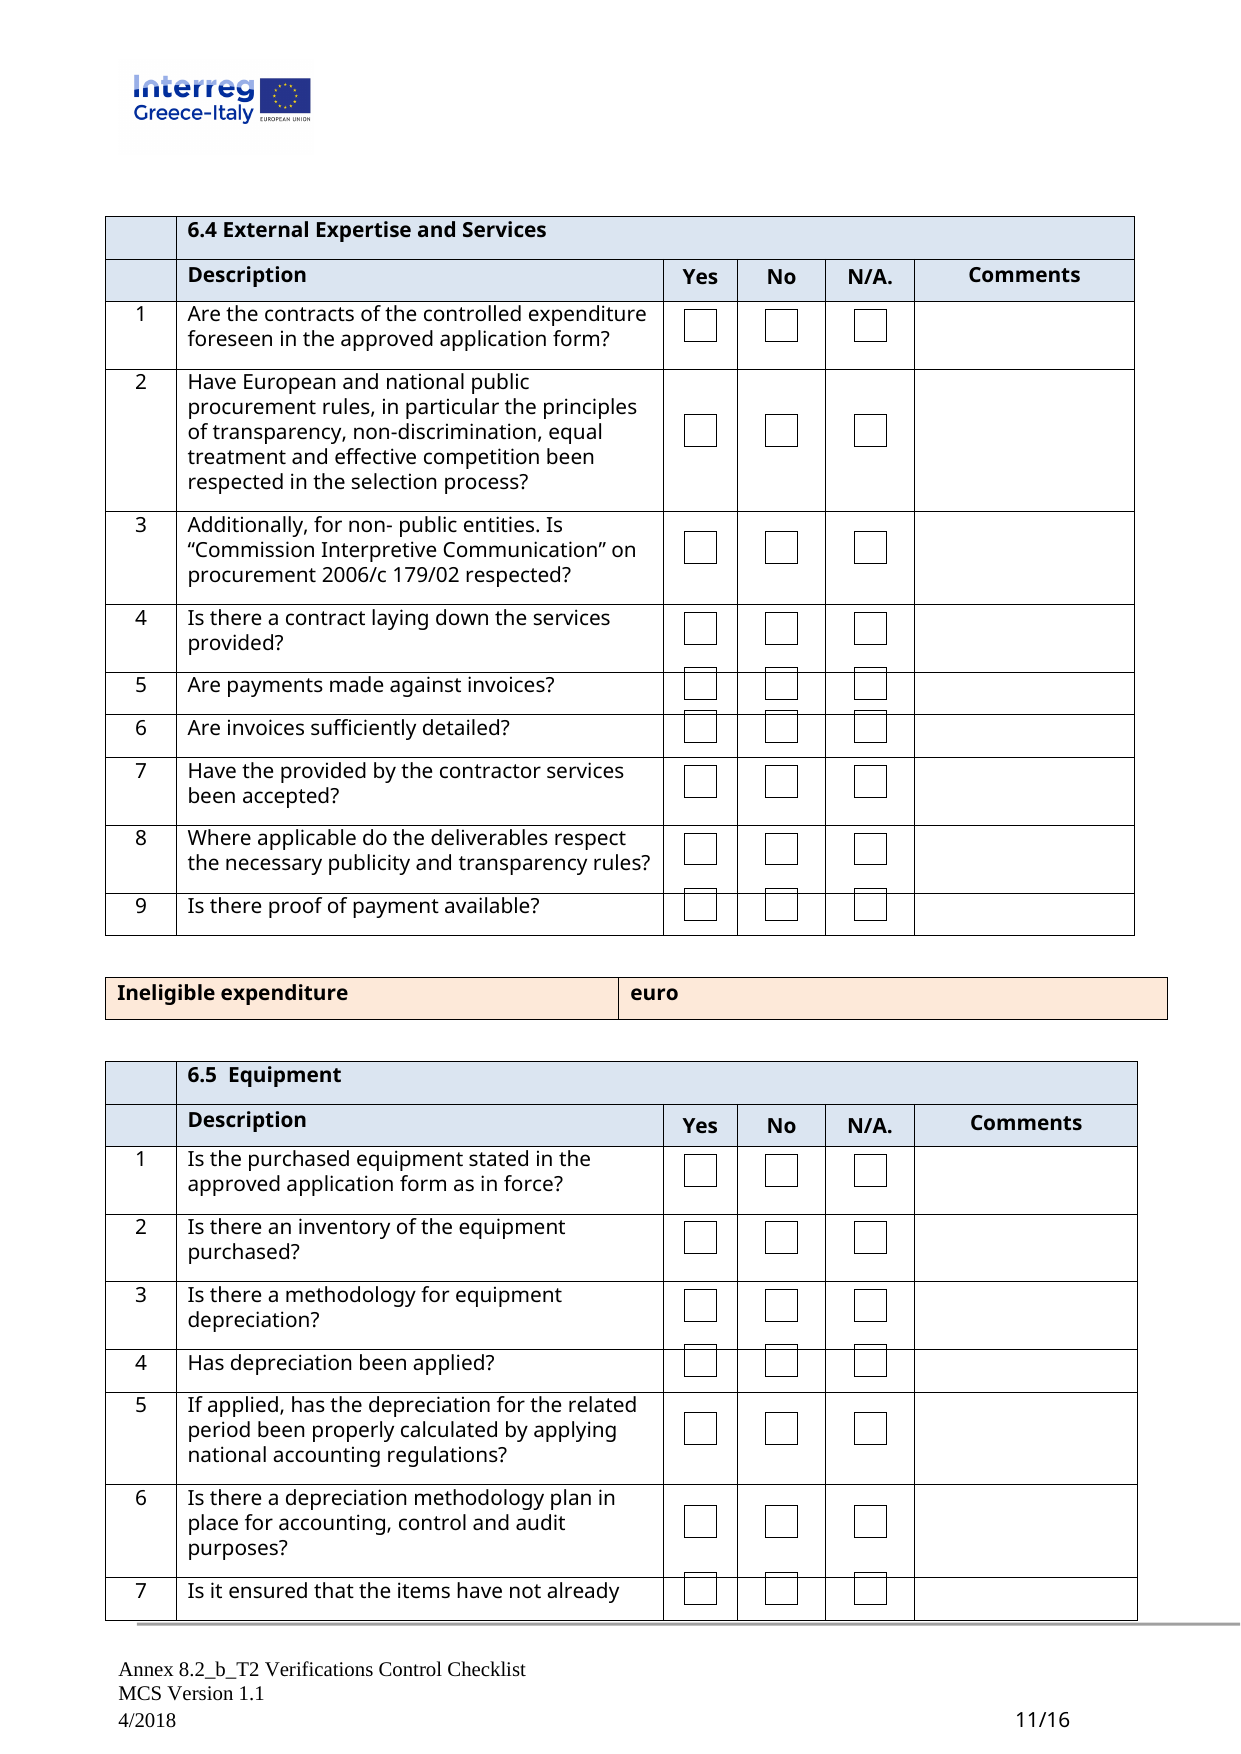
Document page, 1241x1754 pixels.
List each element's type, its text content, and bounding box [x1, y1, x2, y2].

table_cell If applied, has the depreciation for the related period been properly calculated by applying national accounting regulations? [177, 1393, 663, 1484]
table_cell [826, 894, 914, 935]
table_cell [738, 1147, 825, 1213]
table_cell 8 [106, 826, 176, 892]
table_cell [664, 1485, 737, 1577]
table_cell [826, 1282, 914, 1349]
table_cell Has depreciation been applied? [177, 1350, 663, 1392]
table_cell [738, 1215, 825, 1281]
table_header euro [619, 978, 1167, 1019]
table_cell No [738, 260, 825, 301]
table_cell Yes [664, 260, 737, 301]
table_cell [826, 715, 914, 757]
table_cell [664, 894, 737, 935]
table_cell No [738, 1105, 825, 1146]
table_cell Is there proof of payment available? [177, 894, 663, 935]
table_cell [738, 605, 825, 672]
table_cell [915, 302, 1134, 368]
table_cell [915, 1282, 1137, 1349]
table_cell 5 [106, 1393, 176, 1484]
table_cell [915, 673, 1134, 714]
table_cell Are invoices sufficiently detailed? [177, 715, 663, 757]
table_cell [664, 1215, 737, 1281]
table_cell Yes [664, 1105, 737, 1146]
table_cell [106, 1105, 176, 1146]
table_cell N/A. [826, 260, 914, 301]
table_cell [826, 826, 914, 892]
table_cell 9 [106, 894, 176, 935]
table_header [106, 217, 176, 259]
table_cell [826, 512, 914, 604]
table_cell [826, 1147, 914, 1213]
table_cell [738, 1485, 825, 1577]
table_cell [738, 894, 825, 935]
table_cell [915, 1393, 1137, 1484]
table_cell [664, 673, 737, 714]
table_cell 7 [106, 1578, 176, 1620]
table_cell Comments [915, 260, 1134, 301]
table_cell [826, 1578, 914, 1620]
table_cell N/A. [826, 1105, 914, 1146]
table_cell [664, 1393, 737, 1484]
table_cell [826, 673, 914, 714]
table_cell Where applicable do the deliverables respect the necessary publicity and transparency rules? [177, 826, 663, 892]
table_cell 3 [106, 1282, 176, 1349]
table_cell [826, 605, 914, 672]
table_cell [664, 1578, 737, 1620]
table_cell [915, 1147, 1137, 1213]
table_cell [826, 1215, 914, 1281]
table_cell [664, 512, 737, 604]
table_cell 3 [106, 512, 176, 604]
table_cell Have the provided by the contractor services been accepted? [177, 758, 663, 825]
table_cell 6 [106, 1485, 176, 1577]
table_cell [915, 894, 1134, 935]
table_cell [738, 673, 825, 714]
table_header Ineligible expenditure [106, 978, 618, 1019]
table_cell [664, 1147, 737, 1213]
table_cell [826, 370, 914, 511]
table_cell [738, 826, 825, 892]
table_cell [915, 1215, 1137, 1281]
table_cell [664, 826, 737, 892]
table_cell [826, 302, 914, 368]
table_header 6.4 External Expertise and Services [177, 217, 1134, 259]
table_cell [738, 758, 825, 825]
table_cell [664, 715, 737, 757]
table_cell [738, 1350, 825, 1392]
table_cell 4 [106, 1350, 176, 1392]
table_cell [738, 1393, 825, 1484]
table_cell Is there a depreciation methodology plan in place for accounting, control and audit purposes? [177, 1485, 663, 1577]
table_cell [915, 370, 1134, 511]
table_cell [915, 826, 1134, 892]
table_cell [826, 758, 914, 825]
table_cell [738, 1578, 825, 1620]
table_cell Description [177, 1105, 663, 1146]
table_cell Additionally, for non- public entities. Is “Commission Interpretive Communication” on procurement 2006/c 179/02 respected? [177, 512, 663, 604]
table_cell Is there a contract laying down the services provided? [177, 605, 663, 672]
table_cell [664, 758, 737, 825]
table_cell 1 [106, 1147, 176, 1213]
table_cell Is there a methodology for equipment depreciation? [177, 1282, 663, 1349]
table_cell Is it ensured that the items have not already been fully depreciated? [177, 1578, 663, 1620]
table_header [106, 1062, 176, 1104]
table_cell 5 [106, 673, 176, 714]
table_cell [664, 1282, 737, 1349]
table_cell [664, 370, 737, 511]
picture [118, 59, 314, 155]
table_cell [915, 1485, 1137, 1577]
table_cell [738, 1282, 825, 1349]
table_cell [664, 1350, 737, 1392]
table_cell [915, 1578, 1137, 1620]
table_cell [738, 370, 825, 511]
table_cell 1 [106, 302, 176, 368]
table_cell [826, 1350, 914, 1392]
table_cell 2 [106, 1215, 176, 1281]
table_cell [664, 605, 737, 672]
table_cell 7 [106, 758, 176, 825]
table_header 6.5 Equipment [177, 1062, 1137, 1104]
table_cell [915, 605, 1134, 672]
table_cell Are payments made against invoices? [177, 673, 663, 714]
table_cell Is the purchased equipment stated in the approved application form as in force? [177, 1147, 663, 1213]
table_cell [915, 512, 1134, 604]
table_cell [915, 715, 1134, 757]
table_cell Is there an inventory of the equipment purchased? [177, 1215, 663, 1281]
table_cell 2 [106, 370, 176, 511]
table_cell [826, 1485, 914, 1577]
table_cell [826, 1393, 914, 1484]
table_cell Description [177, 260, 663, 301]
table_cell [738, 512, 825, 604]
table_cell Have European and national public procurement rules, in particular the principles of transparency, non-discrimination, equal treatment and effective competition been respected in the selection process? [177, 370, 663, 511]
table_cell [738, 302, 825, 368]
table_cell 4 [106, 605, 176, 672]
table_cell [106, 260, 176, 301]
table_cell [915, 1350, 1137, 1392]
table_cell Comments [915, 1105, 1137, 1146]
table_cell [664, 302, 737, 368]
table_cell Are the contracts of the controlled expenditure foreseen in the approved application form? [177, 302, 663, 368]
table_cell 6 [106, 715, 176, 757]
table_cell [915, 758, 1134, 825]
table_cell [738, 715, 825, 757]
